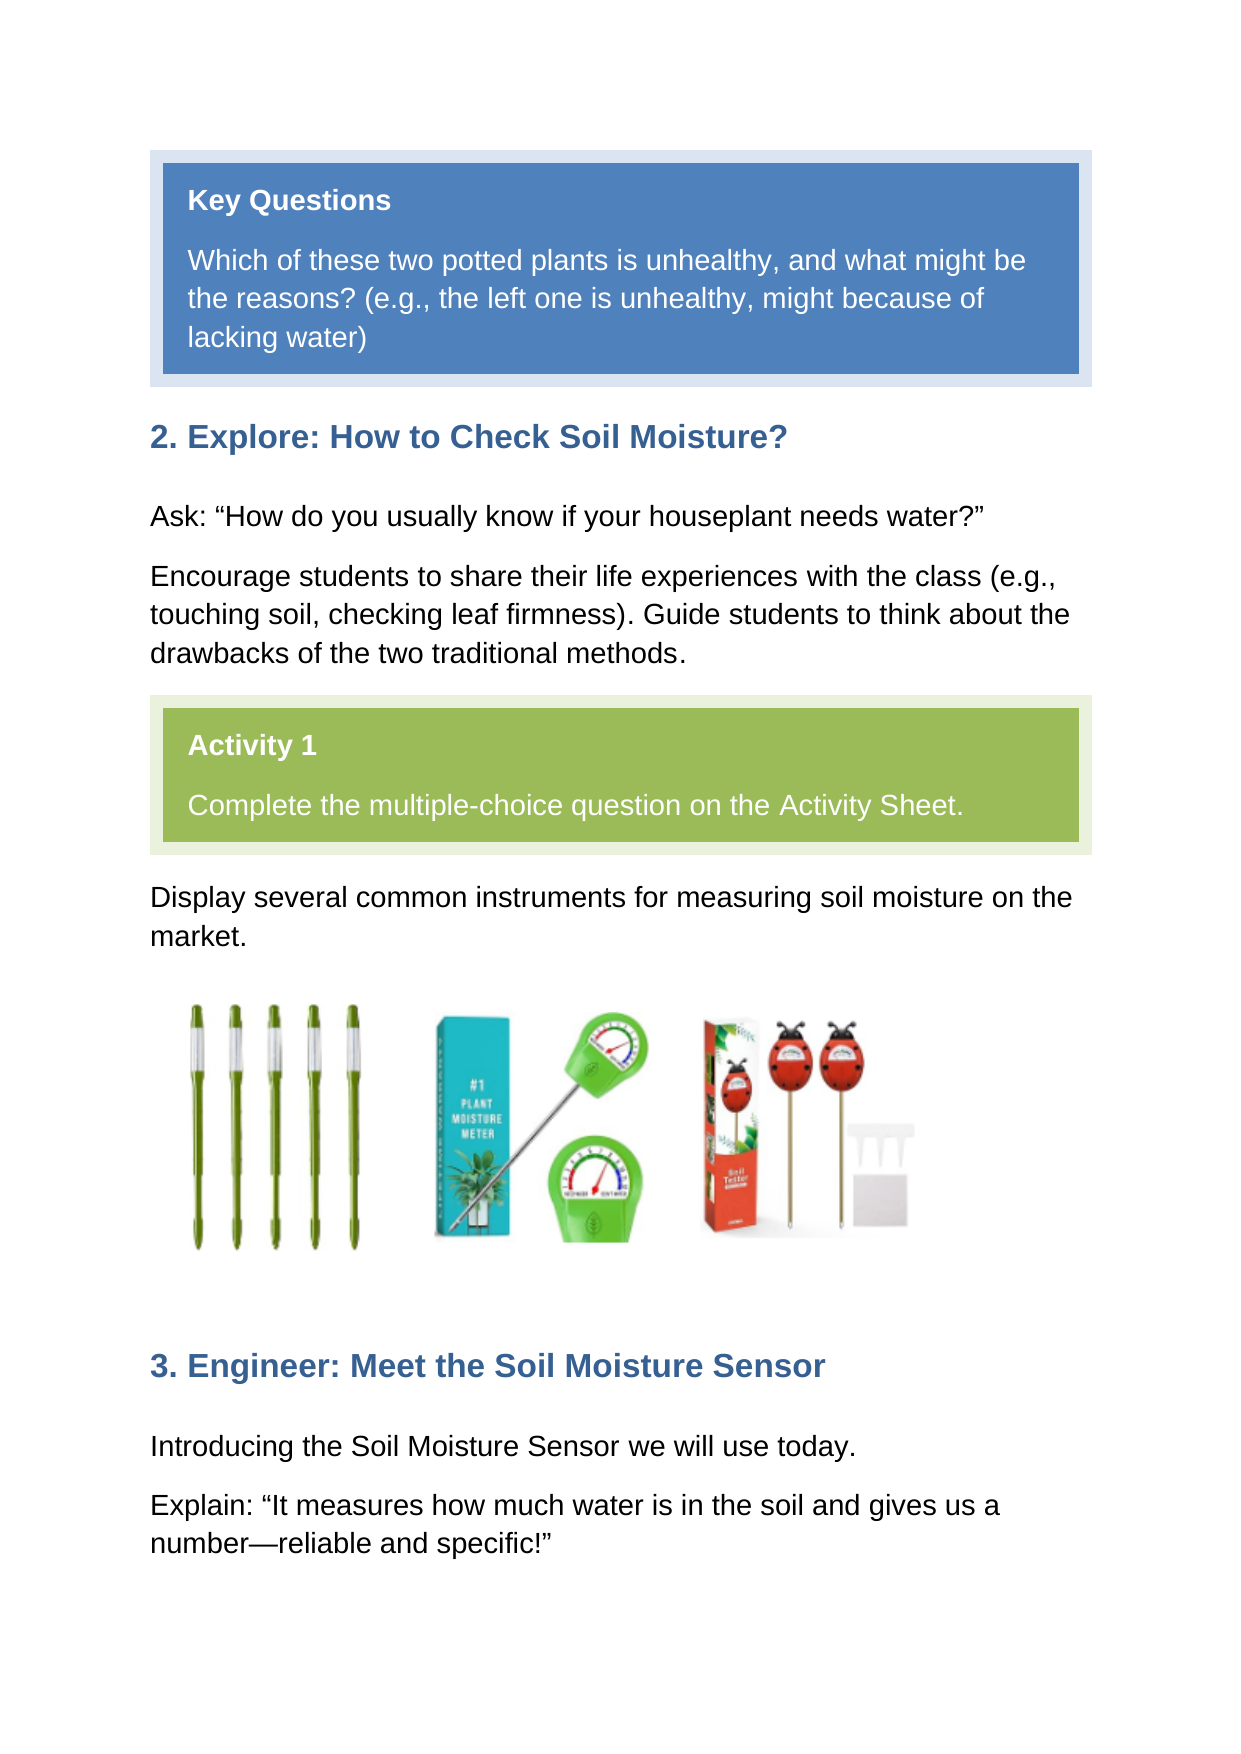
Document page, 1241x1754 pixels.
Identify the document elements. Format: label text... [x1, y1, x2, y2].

text Complete the multiple-choice question on the Activity Sheet. [163, 754, 1079, 842]
picture [150, 978, 932, 1257]
text Explain: “It measures how much water is in the soil and gives us a number—reliable and specific!” [150, 1488, 1090, 1560]
text Introducing the Soil Moisture Sensor we will use today. [150, 1428, 1090, 1462]
subtitle Explore: How to Check Soil Moisture? [150, 417, 1090, 455]
text Which of these two potted plants is unhealthy, and what might be the reasons? (e.g., the left one is unhealthy, might because of lacking water) [163, 209, 1079, 374]
text Encourage students to share their life experiences with the class (e.g., touching soil, checking leaf firmness). Guide students to think about the drawbacks of the two traditional methods. [150, 559, 1090, 669]
text Activity 1 [163, 708, 1079, 754]
list Display several common instruments for measuring soil moisture on the market. [150, 881, 1090, 953]
text Ask: “How do you usually know if your houseplant needs water?” [150, 499, 1090, 533]
text Key Questions [163, 163, 1079, 209]
subtitle Engineer: Meet the Soil Moisture Sensor [150, 1346, 1090, 1384]
